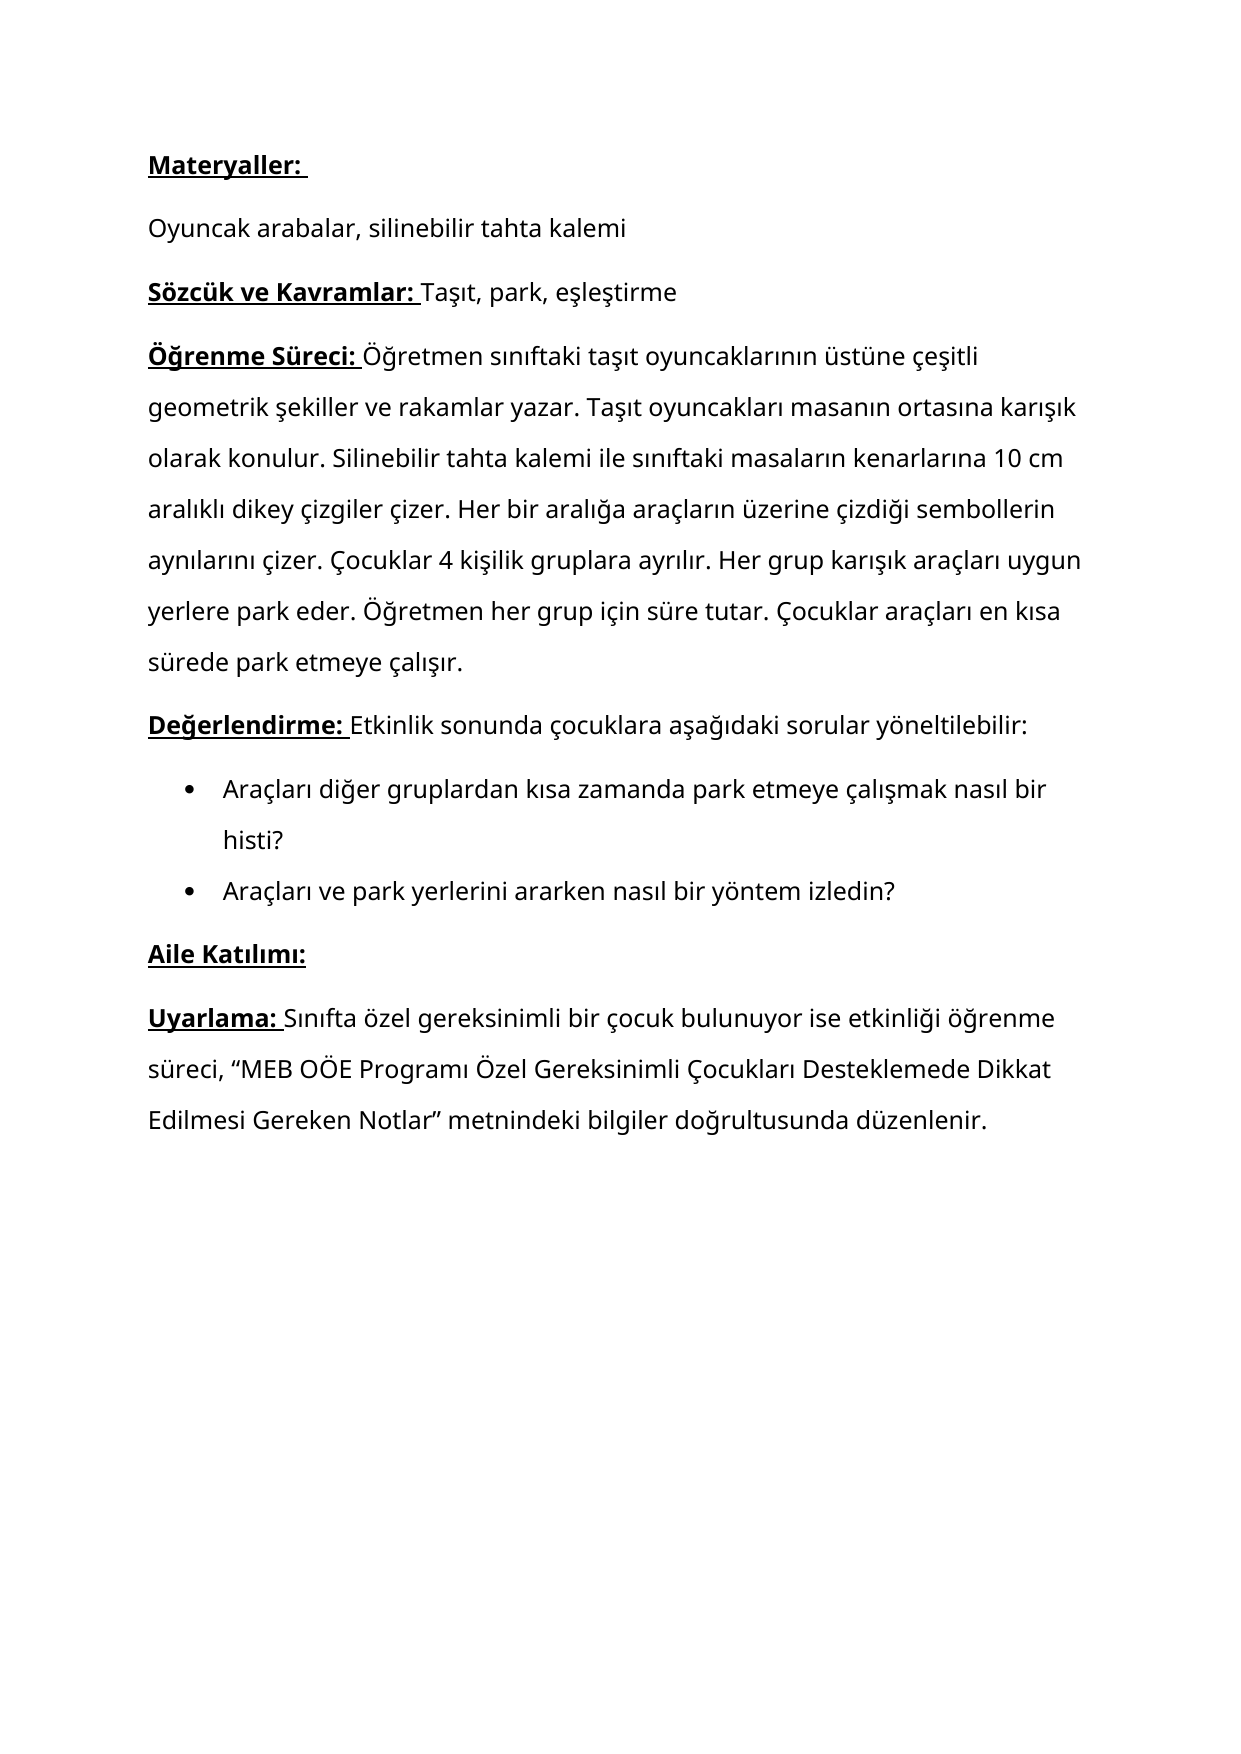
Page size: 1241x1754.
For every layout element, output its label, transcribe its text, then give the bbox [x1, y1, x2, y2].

text Materyaller: [148, 148, 1093, 182]
list Araçları ve park yerlerini ararken nasıl bir yöntem izledin? [185, 874, 1093, 908]
text Değerlendirme: Etkinlik sonunda çocuklara aşağıdaki sorular yöneltilebilir: [148, 708, 1093, 742]
text Uyarlama: Sınıfta özel gereksinimli bir çocuk bulunuyor ise etkinliği öğrenme süreci, “MEB OÖE Programı Özel Gereksinimli Çocukları Desteklemede Dikkat Edilmesi Gereken Notlar” metnindeki bilgiler doğrultusunda düzenlenir. [148, 1001, 1093, 1137]
text Öğrenme Süreci: Öğretmen sınıftaki taşıt oyuncaklarının üstüne çeşitli geometrik şekiller ve rakamlar yazar. Taşıt oyuncakları masanın ortasına karışık olarak konulur. Silinebilir tahta kalemi ile sınıftaki masaların kenarlarına 10 cm aralıklı dikey çizgiler çizer. Her bir aralığa araçların üzerine çizdiği sembollerin aynılarını çizer. Çocuklar 4 kişilik gruplara ayrılır. Her grup karışık araçları uygun yerlere park eder. Öğretmen her grup için süre tutar. Çocuklar araçları en kısa sürede park etmeye çalışır. [148, 338, 1093, 678]
text Sözcük ve Kavramlar: Taşıt, park, eşleştirme [148, 275, 1093, 309]
list Araçları diğer gruplardan kısa zamanda park etmeye çalışmak nasıl bir histi? [185, 772, 1093, 857]
text Aile Katılımı: [148, 937, 1093, 971]
text Oyuncak arabalar, silinebilir tahta kalemi [148, 211, 1093, 245]
